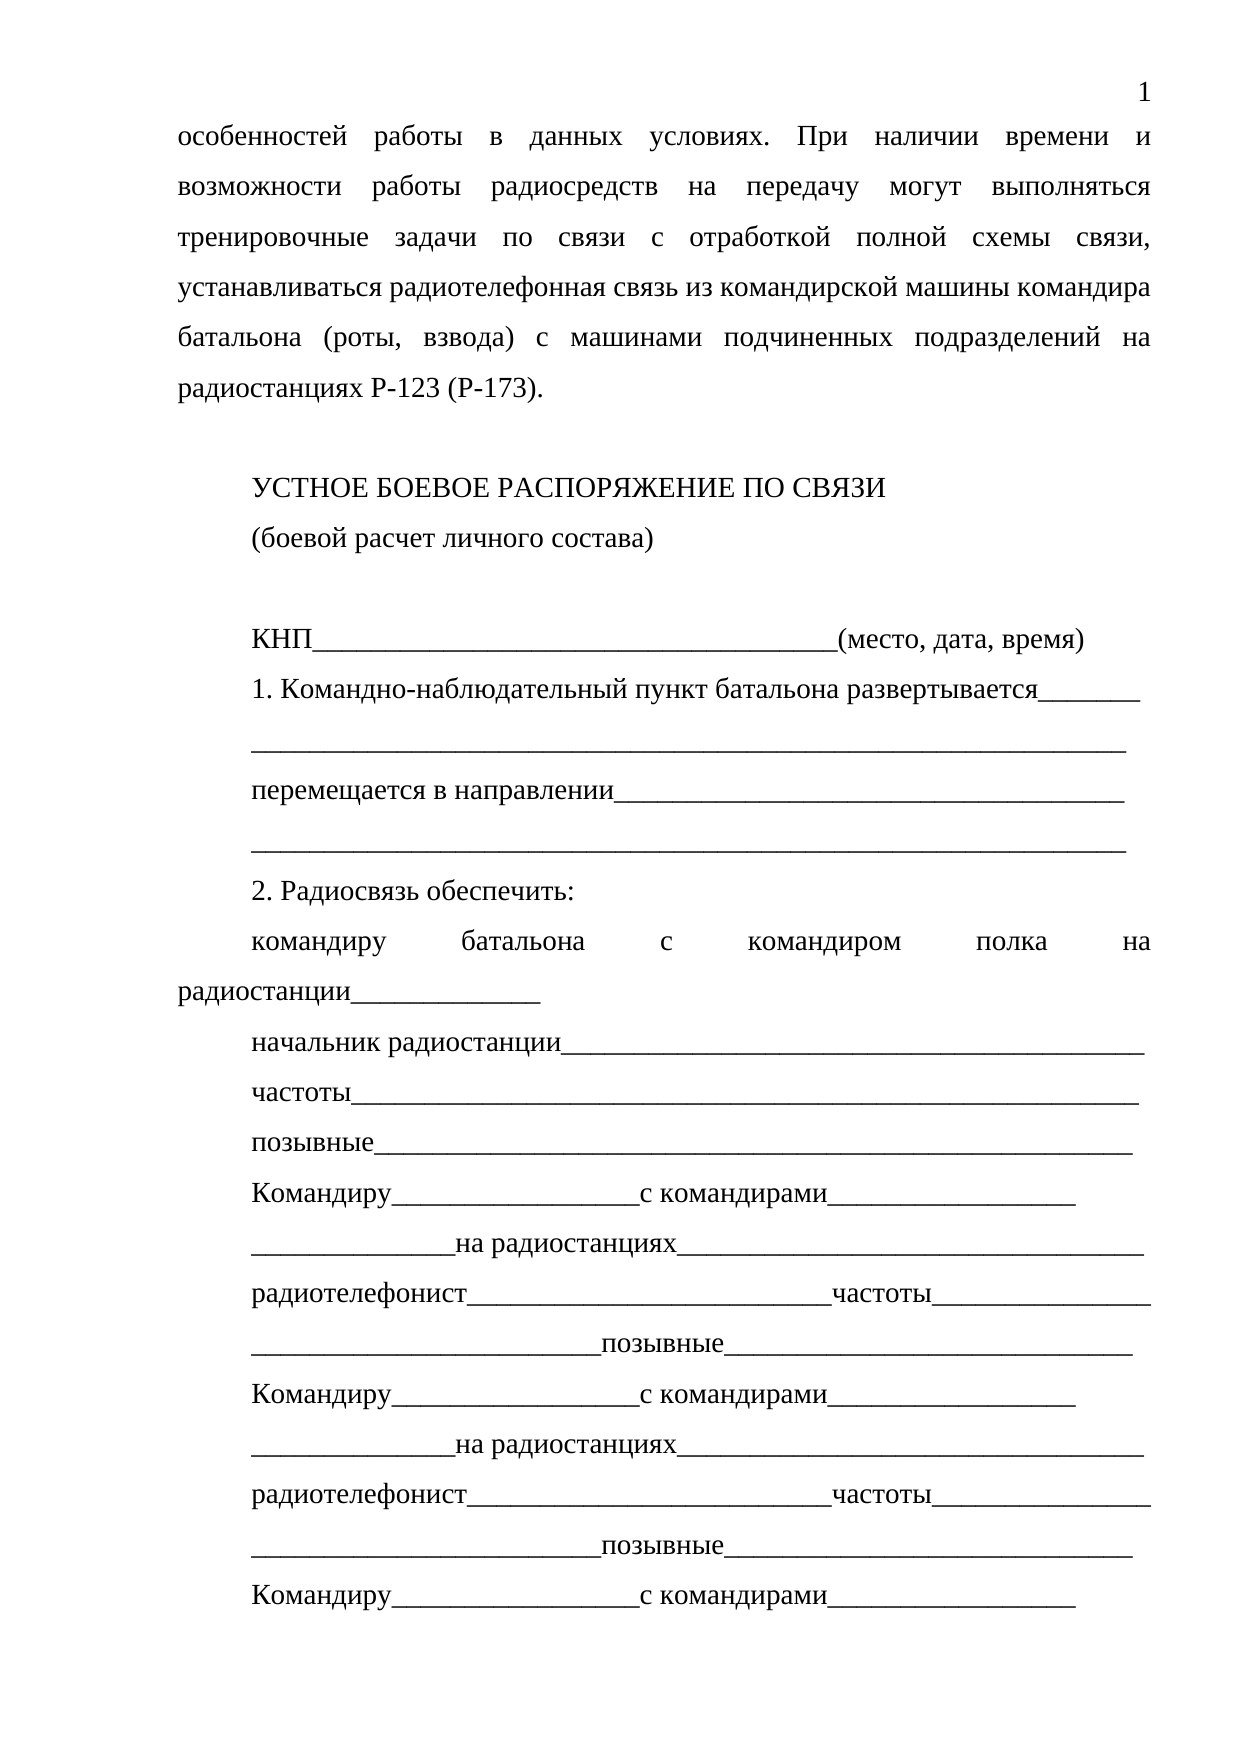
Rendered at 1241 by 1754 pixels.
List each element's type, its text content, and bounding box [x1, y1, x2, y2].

text начальник радиостанции________________________________________ [177, 1024, 1152, 1057]
text командиру батальона с командиром полка на радиостанции_____________ [177, 923, 1152, 1007]
text ______________на радиостанциях________________________________ [177, 1225, 1152, 1258]
text (боевой расчет личного состава) [177, 521, 1152, 554]
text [177, 1527, 1152, 1560]
text Командиру_________________с командирами_________________ [177, 1376, 1152, 1409]
text Командиру_________________с командирами_________________ [177, 1175, 1152, 1208]
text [177, 118, 1152, 403]
text 2. Радиосвязь обеспечить: [177, 873, 1152, 906]
text КНП____________________________________(место, дата, время) [177, 621, 1152, 655]
text радиотелефонист_________________________частоты_______________ [177, 1275, 1152, 1309]
text ____________________________________________________________ [177, 722, 1152, 755]
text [177, 1477, 1152, 1510]
text УСТНОЕ БОЕВОЕ РАСПОРЯЖЕНИЕ ПО СВЯЗИ [177, 470, 1152, 504]
text ______________на радиостанциях________________________________ [177, 1426, 1152, 1460]
text Командиру_________________с командирами_________________ [177, 1577, 1152, 1611]
text 1. Командно-наблюдательный пункт батальона развертывается_______ [177, 672, 1152, 705]
text ____________________________________________________________ [177, 822, 1152, 856]
text перемещается в направлении___________________________________ [177, 772, 1152, 806]
text частоты______________________________________________________ [177, 1074, 1152, 1108]
text ________________________позывные____________________________ [177, 1326, 1152, 1359]
text позывные____________________________________________________ [177, 1124, 1152, 1158]
